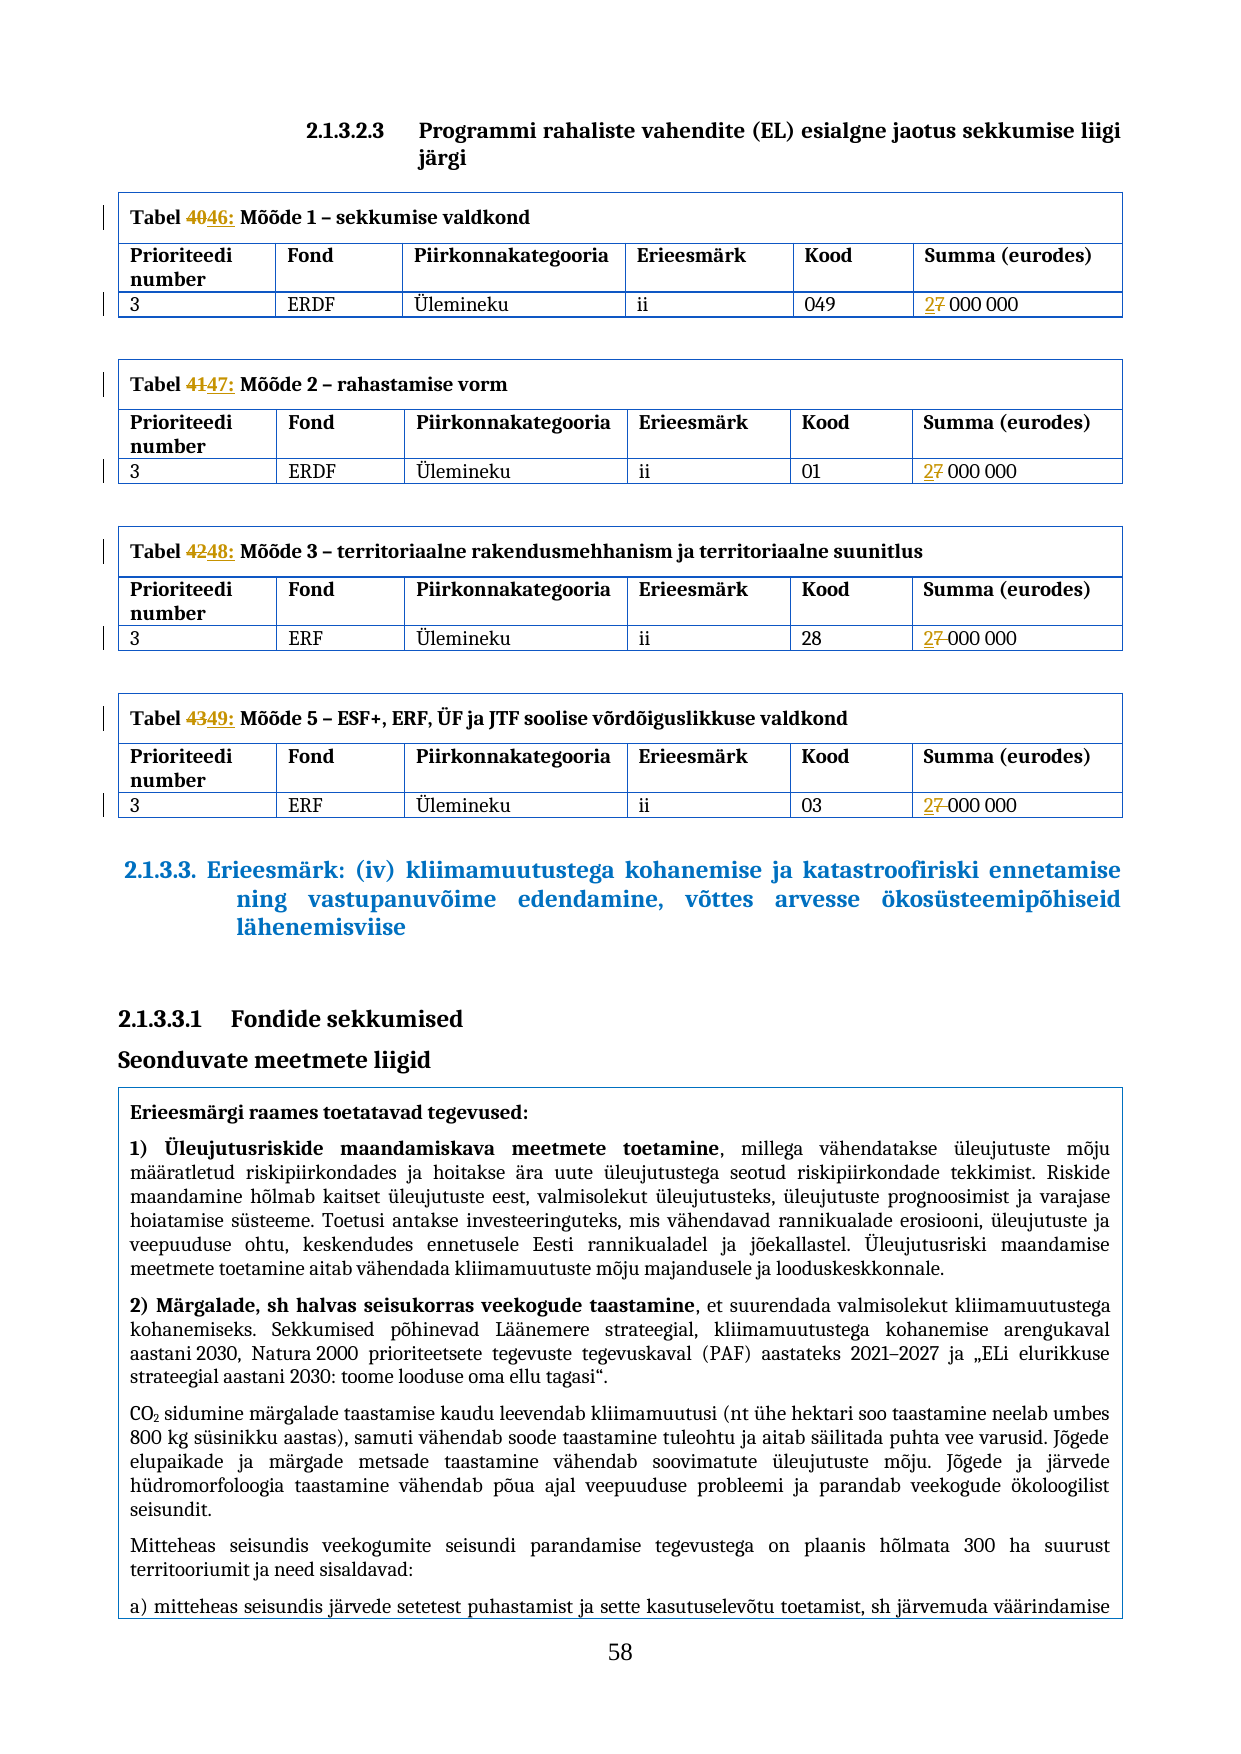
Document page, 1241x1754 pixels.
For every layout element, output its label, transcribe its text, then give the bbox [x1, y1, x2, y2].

table_header Tabel : Mõõde 3 – territoriaalne rakendusmehhanism ja territoriaalne suunitlus [119, 527, 1122, 576]
table_cell ii [628, 626, 790, 650]
table_cell Erieesmärk [628, 578, 790, 625]
table_cell Piirkonnakategooria [405, 410, 627, 458]
table_header Tabel : Mõõde 2 – rahastamise vorm [119, 360, 1122, 409]
table_cell 01 [791, 459, 912, 483]
table_cell Fond [277, 578, 404, 625]
table_cell 000 000 [913, 459, 1122, 483]
table_cell Ülemineku [403, 293, 625, 316]
table_cell ERDF [276, 293, 402, 316]
table_cell Piirkonnakategooria [405, 578, 627, 625]
table_header Tabel : Mõõde 1 – sekkumise valdkond [119, 193, 1122, 242]
table_cell Ülemineku [405, 626, 627, 650]
table_cell Prioriteedi number [119, 578, 276, 625]
table_cell Prioriteedi number [119, 244, 275, 291]
table_cell Ülemineku [405, 459, 627, 483]
table_cell Piirkonnakategooria [403, 244, 625, 291]
table_cell Fond [276, 244, 402, 291]
table_header Tabel : Mõõde 5 – ESF+, ERF, ÜF ja JTF soolise võrdõiguslikkuse valdkond [119, 694, 1122, 743]
table_cell ii [626, 293, 793, 316]
subtitle Erieesmärk: (iv) kliimamuutustega kohanemise ja katastroofiriski ennetamise ning vastupanuvõime edendamine, võttes arvesse ökosüsteemipõhiseid lähenemisviise [124, 856, 1122, 942]
table_cell Summa (eurodes) [913, 744, 1122, 792]
table_cell Prioriteedi number [119, 410, 276, 458]
table_cell Fond [277, 744, 404, 792]
table_cell Kood [791, 744, 912, 792]
table_cell ERF [277, 793, 404, 817]
table_cell 3 [119, 293, 275, 316]
table_cell Ülemineku [405, 793, 627, 817]
list Programmi rahaliste vahendite (EL) esialgne jaotus sekkumise liigi järgi [306, 118, 1122, 171]
table_cell 000 000 [914, 293, 1122, 316]
table_cell Summa (eurodes) [913, 578, 1122, 625]
table_cell 000 000 [913, 793, 1122, 817]
table_cell ERDF [277, 459, 404, 483]
table_cell 03 [791, 793, 912, 817]
table_cell 049 [794, 293, 913, 316]
table_cell Fond [277, 410, 404, 458]
table_cell 28 [791, 626, 912, 650]
table_cell 000 000 [913, 626, 1122, 650]
subtitle Fondide sekkumised [118, 1004, 1122, 1033]
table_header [119, 1088, 1122, 1618]
table_cell Summa (eurodes) [913, 410, 1122, 458]
table_cell ERF [277, 626, 404, 650]
table_cell Erieesmärk [628, 744, 790, 792]
table_cell Kood [791, 578, 912, 625]
table_cell Prioriteedi number [119, 744, 276, 792]
table_cell Piirkonnakategooria [405, 744, 627, 792]
table_cell Summa (eurodes) [914, 244, 1122, 291]
table_cell Kood [794, 244, 913, 291]
table_cell Erieesmärk [626, 244, 793, 291]
table_cell Kood [791, 410, 912, 458]
text Seonduvate meetmete liigid [118, 1046, 1122, 1074]
table_cell Erieesmärk [628, 410, 790, 458]
table_cell 3 [119, 626, 276, 650]
table_cell ii [628, 793, 790, 817]
table_cell 3 [119, 793, 276, 817]
table_cell ii [628, 459, 790, 483]
table_cell 3 [119, 459, 276, 483]
